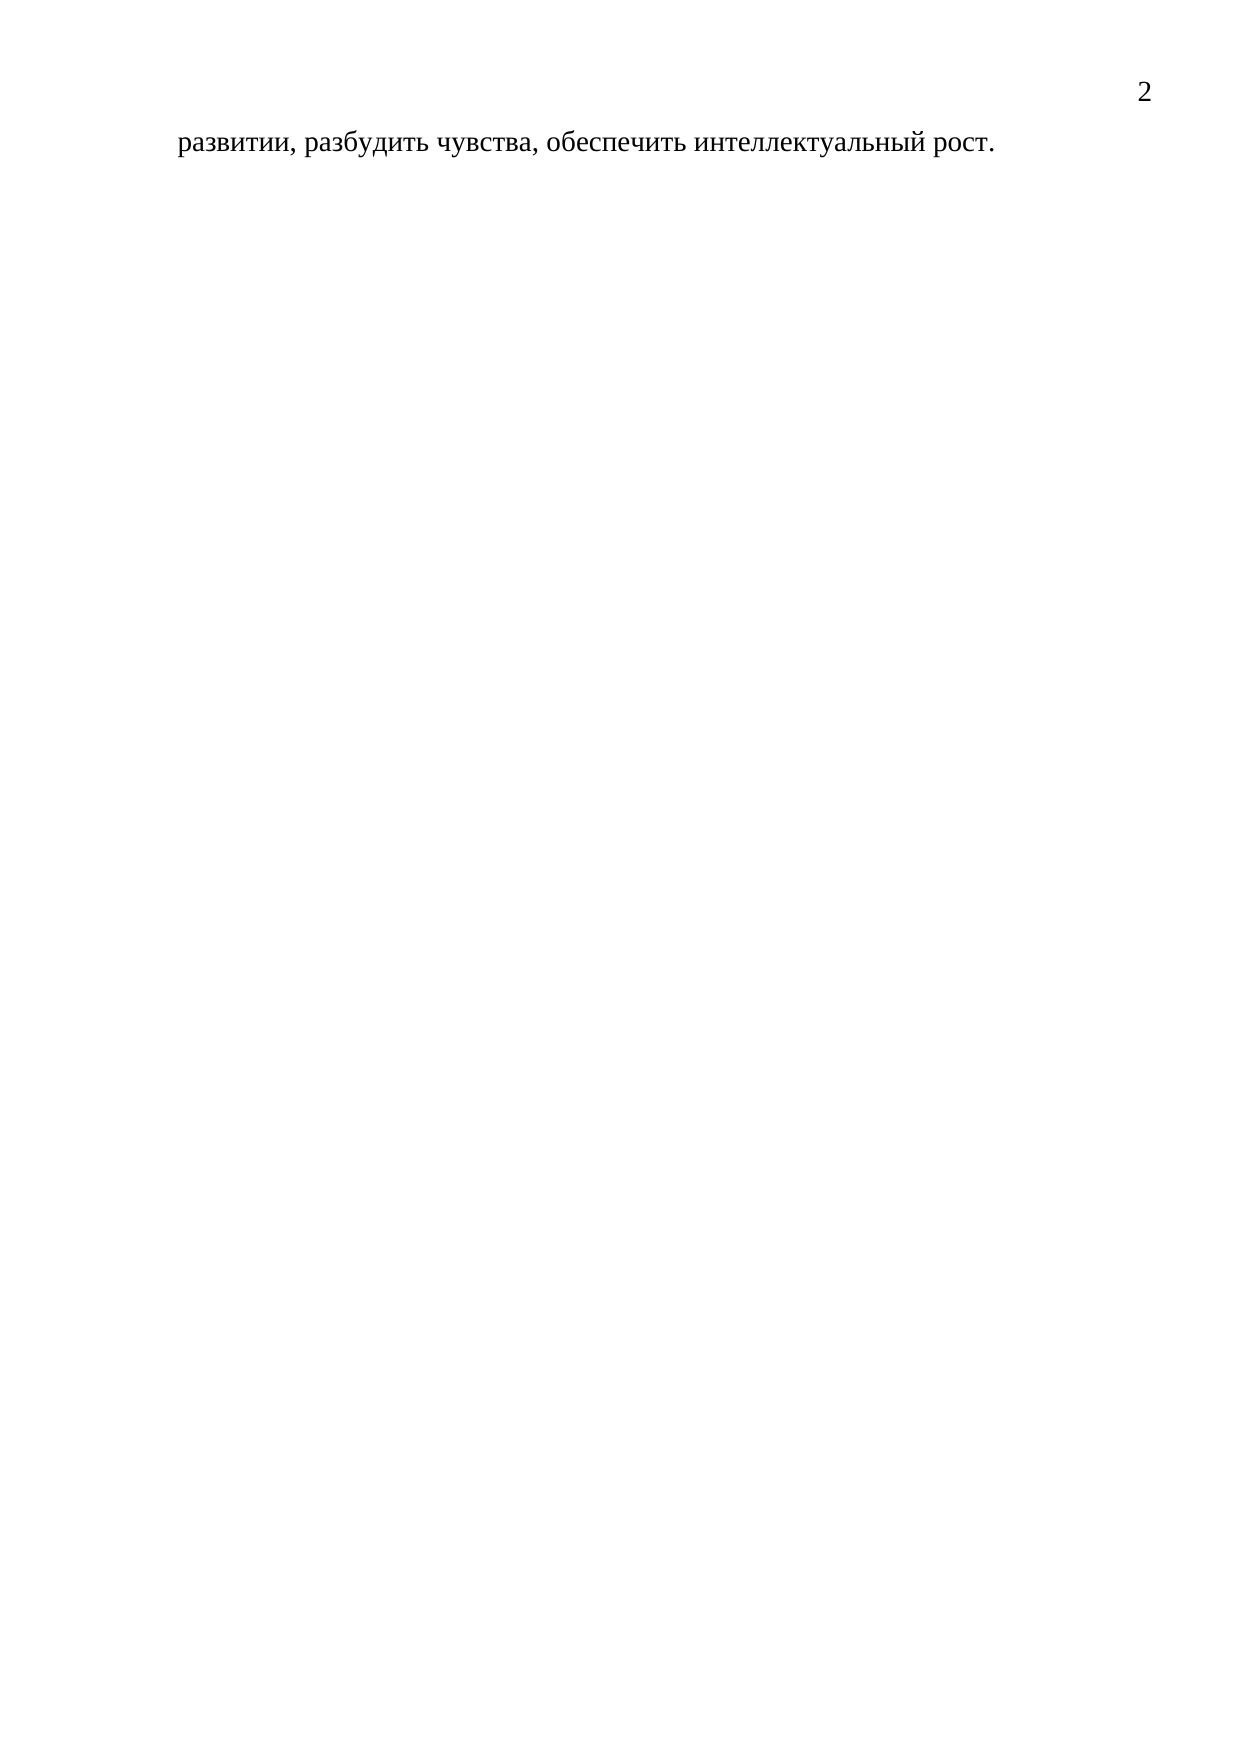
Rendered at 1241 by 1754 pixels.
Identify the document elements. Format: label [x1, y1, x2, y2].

text [177, 124, 1152, 158]
